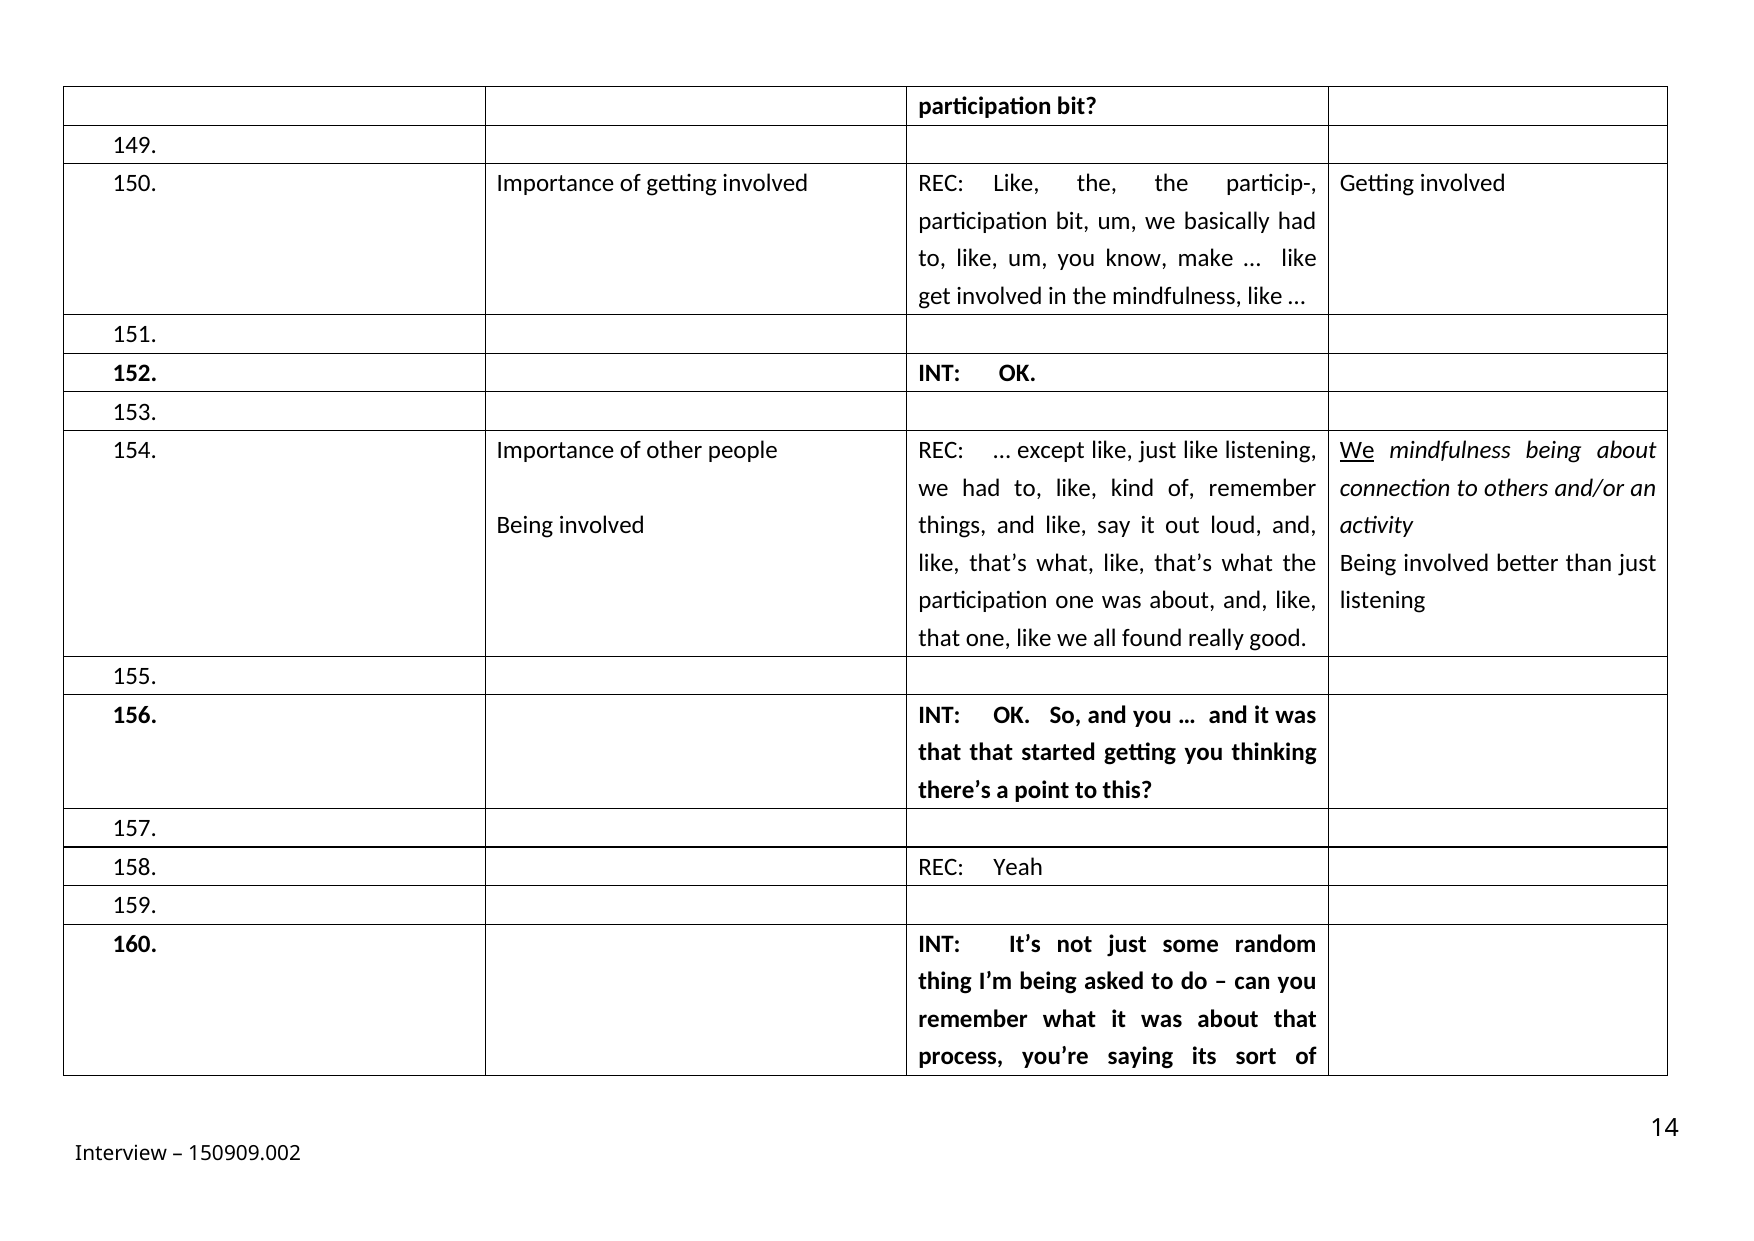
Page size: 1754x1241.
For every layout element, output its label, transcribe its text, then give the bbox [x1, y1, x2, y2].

table_cell [907, 126, 1328, 163]
table_cell [907, 315, 1328, 353]
table_cell [64, 925, 485, 1074]
table_cell [64, 431, 485, 656]
table_cell REC: Yeah [907, 848, 1328, 885]
table_cell [64, 354, 485, 391]
table_cell [64, 848, 485, 885]
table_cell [907, 925, 1328, 1074]
table_cell [907, 886, 1328, 923]
table_cell [1329, 886, 1667, 923]
table_cell [907, 809, 1328, 846]
table_cell [64, 126, 485, 163]
table_cell [1329, 392, 1667, 430]
table_cell [1329, 809, 1667, 846]
table_cell [486, 925, 906, 1074]
table_cell [1329, 126, 1667, 163]
table_cell [64, 809, 485, 846]
table_cell [486, 657, 906, 694]
table_cell [486, 809, 906, 846]
table_cell Getting involved [1329, 164, 1667, 314]
table_cell Importance of getting involved [486, 164, 906, 314]
table_cell Importance of other people Being involved [486, 431, 906, 656]
table_cell [486, 87, 906, 124]
table_cell We mindfulness being about connection to others and/or an activity Being involved better than just listening [1329, 431, 1667, 656]
table_cell [1329, 848, 1667, 885]
table_cell [1329, 354, 1667, 391]
table_cell [1329, 315, 1667, 353]
table_cell [486, 886, 906, 923]
table_cell [907, 392, 1328, 430]
table_cell INT: OK. [907, 354, 1328, 391]
table_cell [486, 354, 906, 391]
table_cell [1329, 695, 1667, 808]
table_cell [64, 392, 485, 430]
table_cell [64, 315, 485, 353]
table_cell [486, 848, 906, 885]
table_cell REC: … except like, just like listening, we had to, like, kind of, remember things, and like, say it out loud, and, like, that’s what, like, that’s what the participation one was about, and, like, that one, like we all found really good. [907, 431, 1328, 656]
table_cell [486, 315, 906, 353]
table_cell [907, 657, 1328, 694]
table_cell [64, 87, 485, 124]
table_cell [64, 657, 485, 694]
table_cell [486, 695, 906, 808]
table_cell [1329, 925, 1667, 1074]
table_cell [486, 126, 906, 163]
table_cell [1329, 657, 1667, 694]
table_cell REC: Like, the, the particip-, participation bit, um, we basically had to, like, um, you know, make … like get involved in the mindfulness, like … [907, 164, 1328, 314]
table_cell [64, 886, 485, 923]
table_cell [1329, 87, 1667, 124]
table_cell [64, 695, 485, 808]
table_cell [907, 87, 1328, 124]
table_cell INT: OK. So, and you … and it was that that started getting you thinking there’s a point to this? [907, 695, 1328, 808]
table_cell [64, 164, 485, 314]
table_cell [486, 392, 906, 430]
